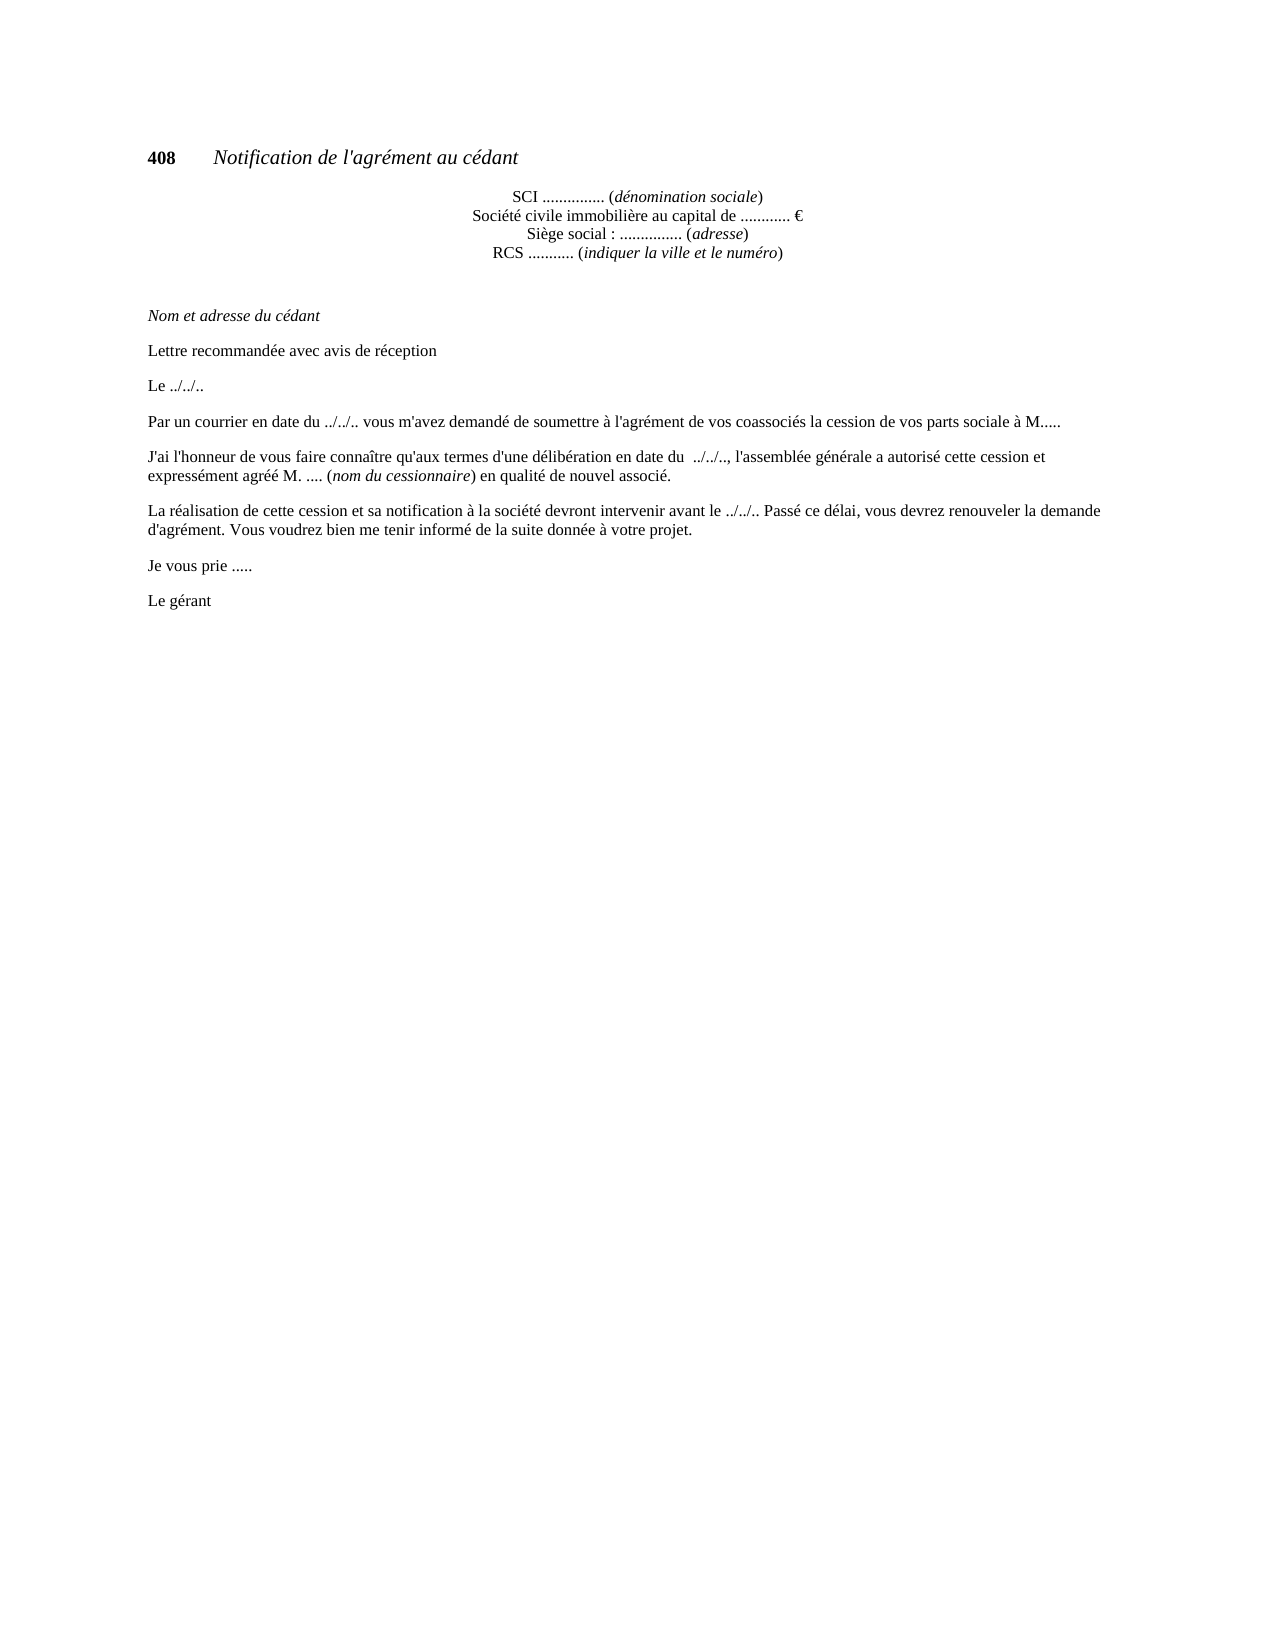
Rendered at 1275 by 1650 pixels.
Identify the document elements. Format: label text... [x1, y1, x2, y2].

text La réalisation de cette cession et sa notification à la société devront intervenir avant le ../../.. Passé ce délai, vous devrez renouveler la demande d'agrément. Vous voudrez bien me tenir informé de la suite donnée à votre projet. [148, 502, 1127, 539]
text 408 Notification de l'agrément au cédant [147, 148, 1127, 168]
text Société civile immobilière au capital de ............ € [148, 206, 1127, 225]
text Je vous prie ..... [148, 556, 1127, 575]
text Le gérant [148, 591, 1127, 610]
text RCS ........... (indiquer la ville et le numéro) [148, 243, 1127, 262]
text Le ../../.. [148, 377, 1127, 396]
text Siège social : ............... (adresse) [148, 225, 1127, 243]
text Nom et adresse du cédant [148, 306, 1127, 325]
text SCI ............... (dénomination sociale) [148, 187, 1127, 206]
text Lettre recommandée avec avis de réception [148, 341, 1127, 360]
text Par un courrier en date du ../../.. vous m'avez demandé de soumettre à l'agrément de vos coassociés la cession de vos parts sociale à M..... [148, 412, 1127, 431]
text J'ai l'honneur de vous faire connaître qu'aux termes d'une délibération en date du ../../.., l'assemblée générale a autorisé cette cession et expressément agréé M. .... (nom du cessionnaire) en qualité de nouvel associé. [148, 448, 1127, 485]
